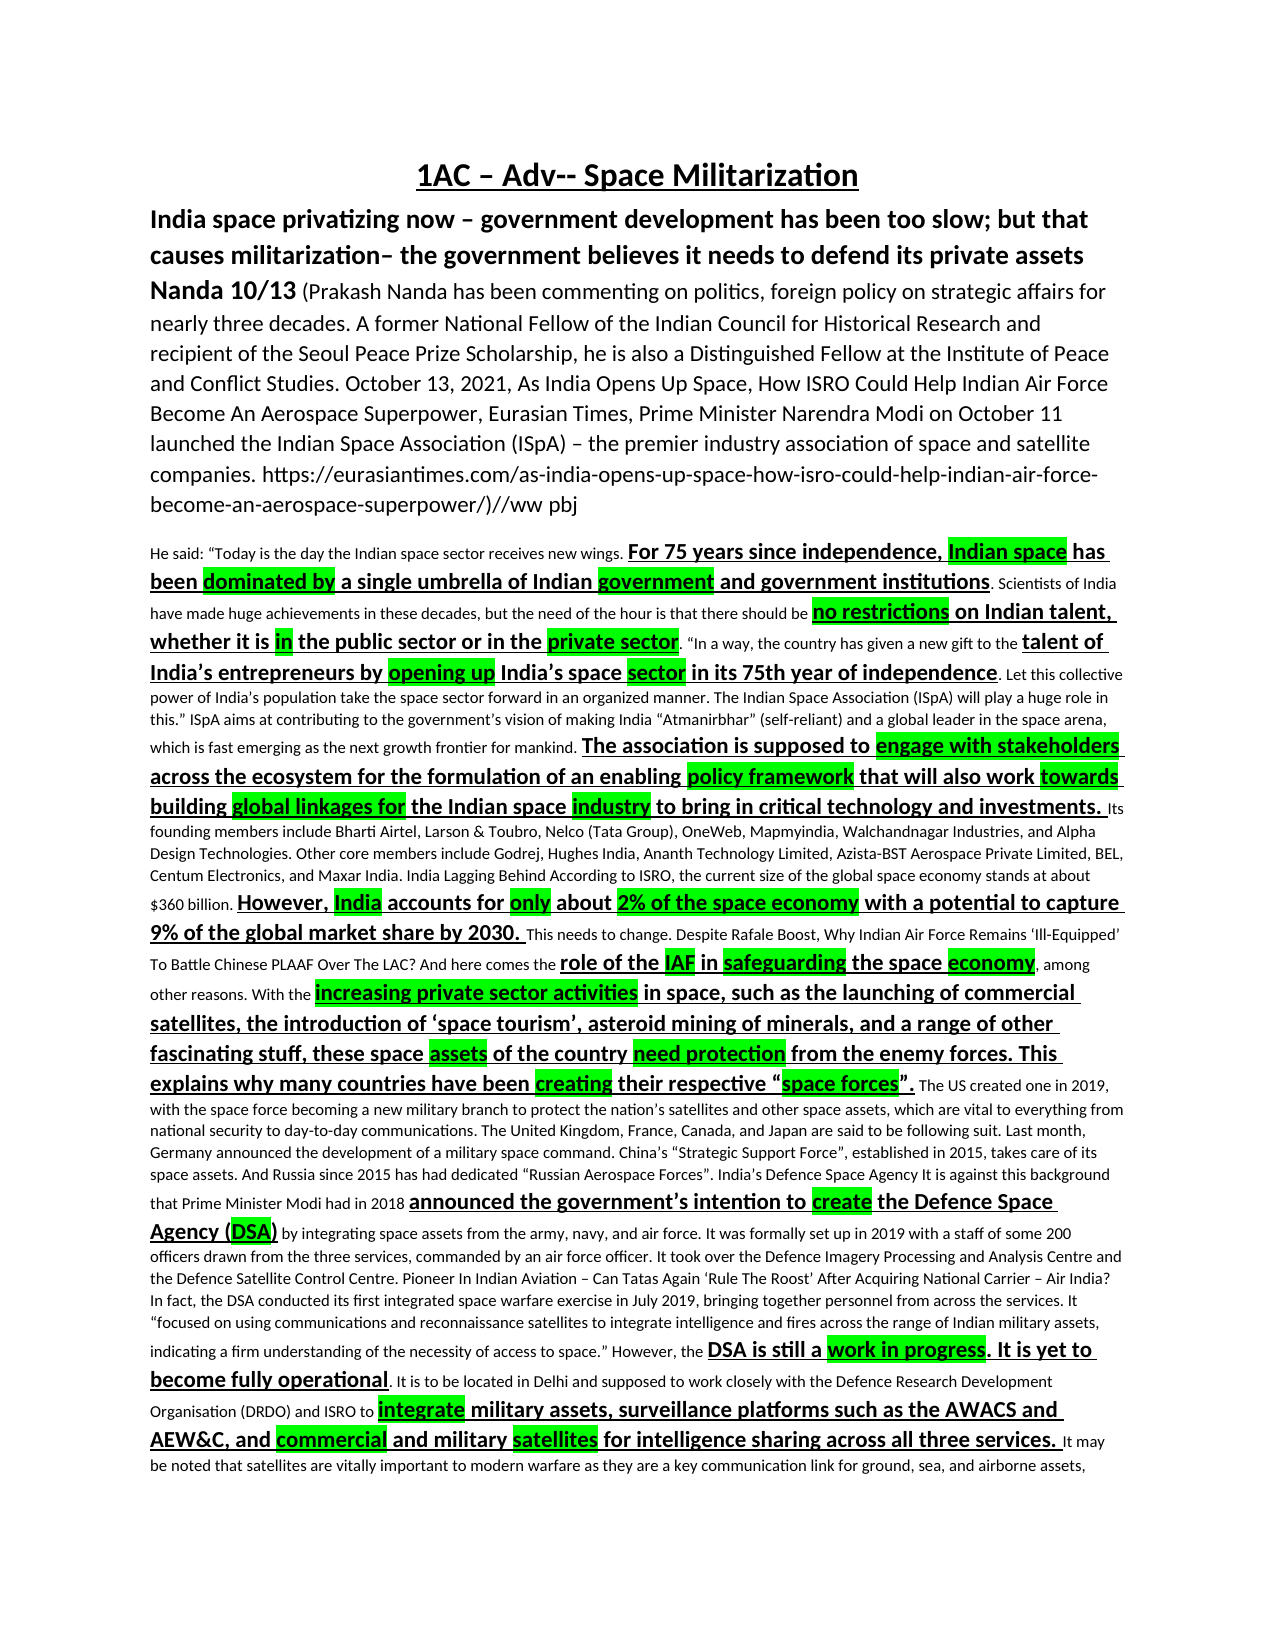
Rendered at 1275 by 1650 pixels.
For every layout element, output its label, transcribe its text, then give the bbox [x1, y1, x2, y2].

subtitle 1AC – Adv-- Space Militarization [150, 154, 1125, 195]
text India space privatizing now – government development has been too slow; but that causes militarization– the government believes it needs to defend its private assets [150, 202, 1125, 271]
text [150, 537, 1125, 1475]
text Nanda 10/13 (Prakash Nanda has been commenting on politics, foreign policy on strategic affairs for nearly three decades. A former National Fellow of the Indian Council for Historical Research and recipient of the Seoul Peace Prize Scholarship, he is also a Distinguished Fellow at the Institute of Peace and Conflict Studies. October 13, 2021, As India Opens Up Space, How ISRO Could Help Indian Air Force Become An Aerospace Superpower, Eurasian Times, Prime Minister Narendra Modi on October 11 launched the Indian Space Association (ISpA) – the premier industry association of space and satellite companies. https://eurasiantimes.com/as-india-opens-up-space-how-isro-could-help-indian-air-force-become-an-aerospace-superpower/)//ww pbj [150, 273, 1125, 518]
